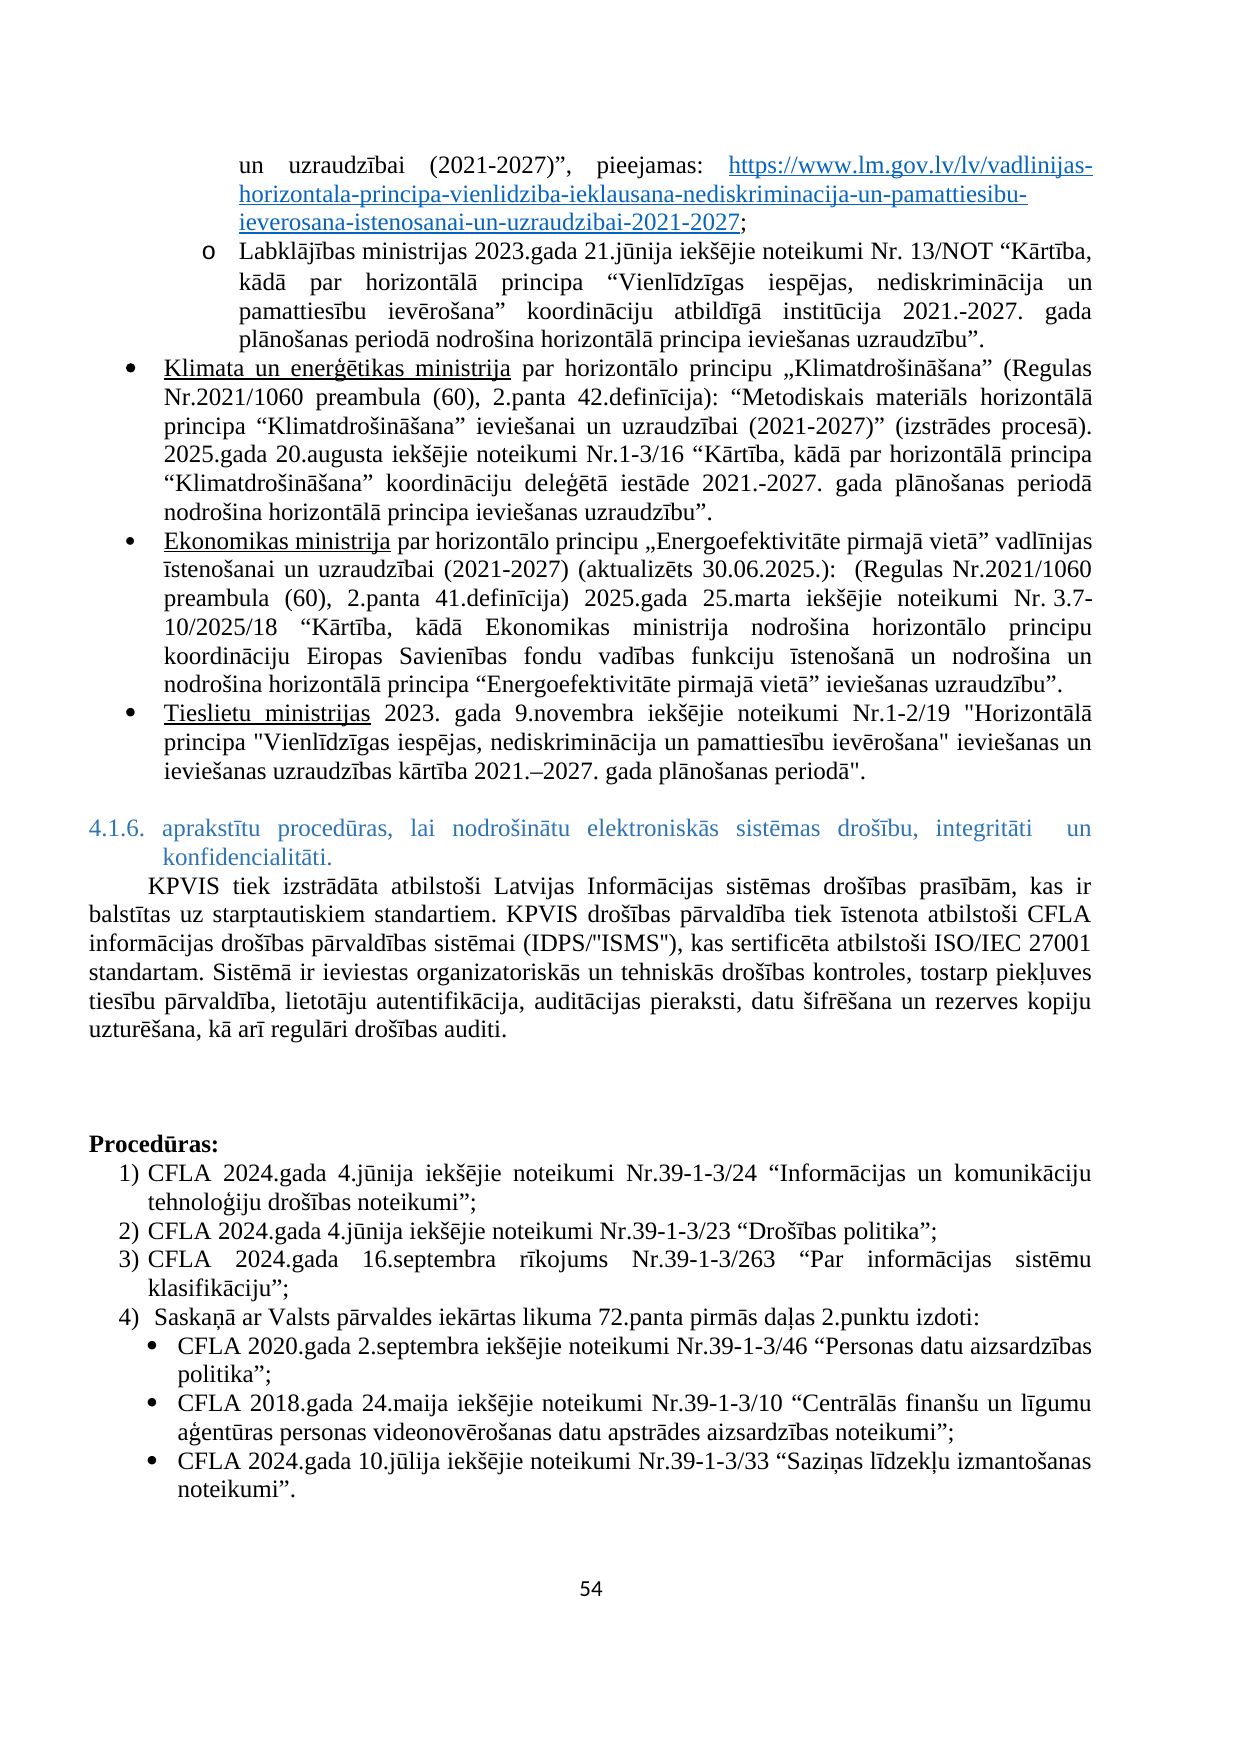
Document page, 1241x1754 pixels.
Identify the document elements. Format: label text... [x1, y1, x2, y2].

subtitle 4.1.6. aprakstītu procedūras, lai nodrošinātu elektroniskās sistēmas drošību, integritāti un konfidencialitāti. [89, 813, 1093, 871]
text KPVIS tiek izstrādāta atbilstoši Latvijas Informācijas sistēmas drošības prasībām, kas ir balstītas uz starptautiskiem standartiem. KPVIS drošības pārvaldība tiek īstenota atbilstoši CFLA informācijas drošības pārvaldības sistēmai (IDPS/''ISMS''), kas sertificēta atbilstoši ISO/IEC 27001 standartam. Sistēmā ir ieviestas organizatoriskās un tehniskās drošības kontroles, tostarp piekļuves tiesību pārvaldība, lietotāju autentifikācija, auditācijas pieraksti, datu šifrēšana un rezerves kopiju uzturēšana, kā arī regulāri drošības auditi. [89, 871, 1093, 1043]
list CFLA 2024.gada 10.jūlija iekšējie noteikumi Nr.39-1-3/33 “Saziņas līdzekļu izmantošanas noteikumi”. [148, 1446, 1093, 1503]
list CFLA 2024.gada 16.septembra rīkojums Nr.39-1-3/263 “Par informācijas sistēmu klasifikāciju”; [118, 1244, 1093, 1302]
list CFLA 2024.gada 4.jūnija iekšējie noteikumi Nr.39-1-3/23 “Drošības politika”; [118, 1216, 1093, 1244]
list CFLA 2020.gada 2.septembra iekšējie noteikumi Nr.39-1-3/46 “Personas datu aizsardzības politika”; [148, 1331, 1093, 1388]
list Tieslietu ministrijas 2023. gada 9.novembra iekšējie noteikumi Nr.1-2/19 "Horizontālā principa "Vienlīdzīgas iespējas, nediskriminācija un pamattiesību ievērošana" ieviešanas un ieviešanas uzraudzības kārtība 2021.–2027. gada plānošanas periodā". [126, 698, 1093, 784]
text Procedūras: [89, 1129, 1093, 1158]
list Saskaņā ar Valsts pārvaldes iekārtas likuma 72.panta pirmās daļas 2.punktu izdoti: [118, 1302, 1093, 1331]
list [201, 150, 1093, 236]
list Ekonomikas ministrija par horizontālo principu „Energoefektivitāte pirmajā vietā” vadlīnijas īstenošanai un uzraudzībai (2021-2027) (aktualizēts 30.06.2025.): (Regulas Nr.2021/1060 preambula (60), 2.panta 41.definīcija) 2025.gada 25.marta iekšējie noteikumi Nr. 3.7-10/2025/18 “Kārtība, kādā Ekonomikas ministrija nodrošina horizontālo principu koordināciju Eiropas Savienības fondu vadības funkciju īstenošanā un nodrošina un nodrošina horizontālā principa “Energoefektivitāte pirmajā vietā” ieviešanas uzraudzību”. [126, 526, 1093, 698]
list CFLA 2024.gada 4.jūnija iekšējie noteikumi Nr.39-1-3/24 “Informācijas un komunikāciju tehnoloģiju drošības noteikumi”; [118, 1158, 1093, 1216]
list CFLA 2018.gada 24.maija iekšējie noteikumi Nr.39-1-3/10 “Centrālās finanšu un līgumu aģentūras personas videonovērošanas datu apstrādes aizsardzības noteikumi”; [148, 1388, 1093, 1446]
list Klimata un enerģētikas ministrija par horizontālo principu „Klimatdrošināšana” (Regulas Nr.2021/1060 preambula (60), 2.panta 42.definīcija): “Metodiskais materiāls horizontālā principa “Klimatdrošināšana” ieviešanai un uzraudzībai (2021-2027)” (izstrādes procesā). 2025.gada 20.augusta iekšējie noteikumi Nr.1-3/16 “Kārtība, kādā par horizontālā principa “Klimatdrošināšana” koordināciju deleģētā iestāde 2021.-2027. gada plānošanas periodā nodrošina horizontālā principa ieviešanas uzraudzību”. [126, 353, 1093, 526]
list Labklājības ministrijas 2023.gada 21.jūnija iekšējie noteikumi Nr. 13/NOT “Kārtība, kādā par horizontālā principa “Vienlīdzīgas iespējas, nediskriminācija un pamattiesību ievērošana” koordināciju atbildīgā institūcija 2021.-2027. gada plānošanas periodā nodrošina horizontālā principa ieviešanas uzraudzību”. [201, 236, 1093, 353]
